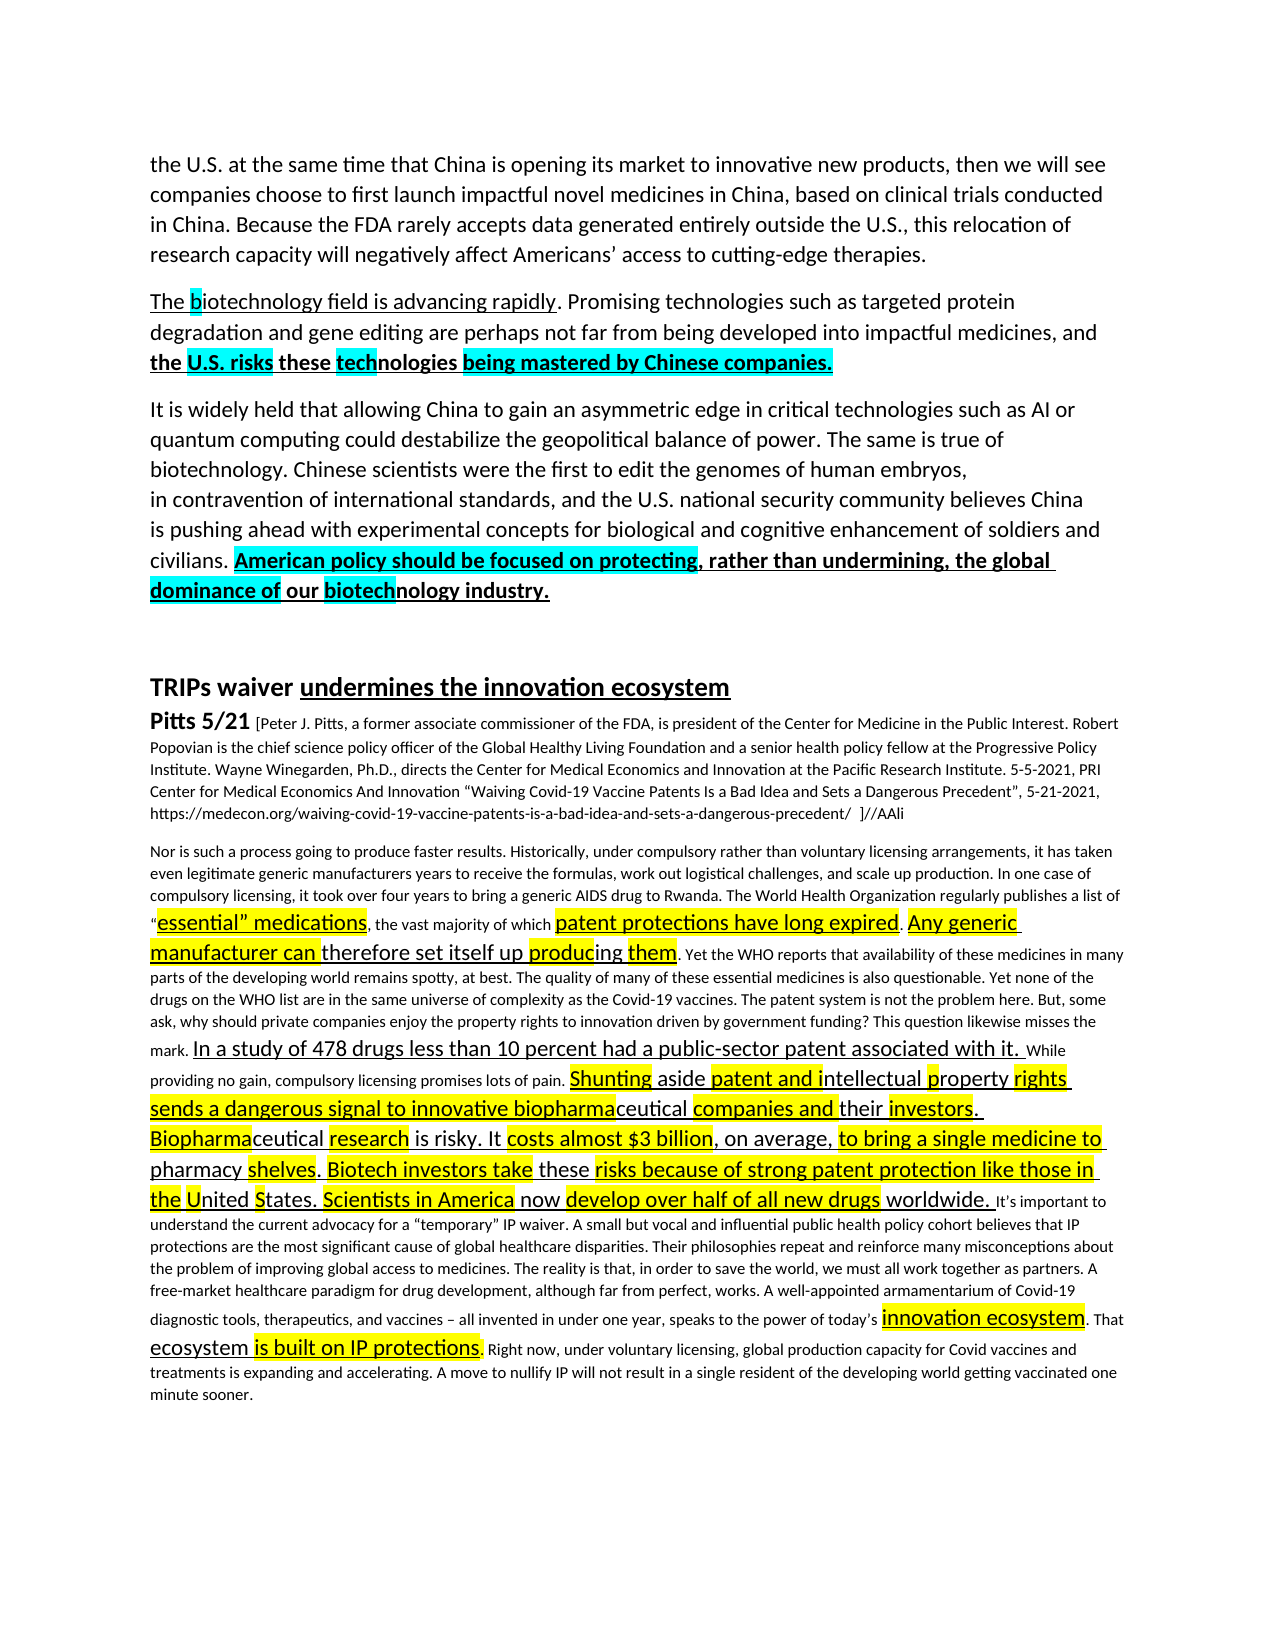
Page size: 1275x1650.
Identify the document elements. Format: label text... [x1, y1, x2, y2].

subtitle TRIPs waiver undermines the innovation ecosystem [150, 670, 1125, 703]
text Nor is such a process going to produce faster results. Historically, under compulsory rather than voluntary licensing arrangements, it has taken even legitimate generic manufacturers years to receive the formulas, work out logistical challenges, and scale up production. In one case of compulsory licensing, it took over four years to bring a generic AIDS drug to Rwanda. The World Health Organization regularly publishes a list of “essential” medications, the vast majority of which patent protections have long expired. Any generic manufacturer can therefore set itself up producing them. Yet the WHO reports that availability of these medicines in many parts of the developing world remains spotty, at best. The quality of many of these essential medicines is also questionable. Yet none of the drugs on the WHO list are in the same universe of complexity as the Covid-19 vaccines. The patent system is not the problem here. But, some ask, why should private companies enjoy the property rights to innovation driven by government funding? This question likewise misses the mark. In a study of 478 drugs less than 10 percent had a public-sector patent associated with it. While providing no gain, compulsory licensing promises lots of pain. Shunting aside patent and intellectual property rights sends a dangerous signal to innovative biopharmaceutical companies and their investors. Biopharmaceutical research is risky. It costs almost $3 billion, on average, to bring a single medicine to pharmacy shelves. Biotech investors take these risks because of strong patent protection like those in the United States. Scientists in America now develop over half of all new drugs worldwide. It’s important to understand the current advocacy for a “temporary” IP waiver. A small but vocal and influential public health policy cohort believes that IP protections are the most significant cause of global healthcare disparities. Their philosophies repeat and reinforce many misconceptions about the problem of improving global access to medicines. The reality is that, in order to save the world, we must all work together as partners. A free-market healthcare paradigm for drug development, although far from perfect, works. A well-appointed armamentarium of Covid-19 diagnostic tools, therapeutics, and vaccines – all invented in under one year, speaks to the power of today’s innovation ecosystem. That ecosystem is built on IP protections. Right now, under voluntary licensing, global production capacity for Covid vaccines and treatments is expanding and accelerating. A move to nullify IP will not result in a single resident of the developing world getting vaccinated one minute sooner. [150, 842, 1125, 1405]
text It is widely held that allowing China to gain an asymmetric edge in critical technologies such as AI or quantum computing could destabilize the geopolitical balance of power. The same is true of biotechnology. Chinese scientists were the first to edit the genomes of human embryos, in contravention of international standards, and the U.S. national security community believes China is pushing ahead with experimental concepts for biological and cognitive enhancement of soldiers and civilians. American policy should be focused on protecting, rather than undermining, the global dominance of our biotechnology industry. [150, 395, 1125, 604]
text The biotechnology field is advancing rapidly. Promising technologies such as targeted protein degradation and gene editing are perhaps not far from being developed into impactful medicines, and the U.S. risks these technologies being mastered by Chinese companies. [150, 287, 1125, 376]
text Pitts 5/21 [Peter J. Pitts, a former associate commissioner of the FDA, is president of the Center for Medicine in the Public Interest. Robert Popovian is the chief science policy officer of the Global Healthy Living Foundation and a senior health policy fellow at the Progressive Policy Institute. Wayne Winegarden, Ph.D., directs the Center for Medical Economics and Innovation at the Pacific Research Institute. 5-5-2021, PRI Center for Medical Economics And Innovation “Waiving Covid-19 Vaccine Patents Is a Bad Idea and Sets a Dangerous Precedent”, 5-21-2021, https://medecon.org/waiving-covid-19-vaccine-patents-is-a-bad-idea-and-sets-a-dangerous-precedent/ ]//AAli [150, 705, 1125, 823]
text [150, 150, 1125, 269]
